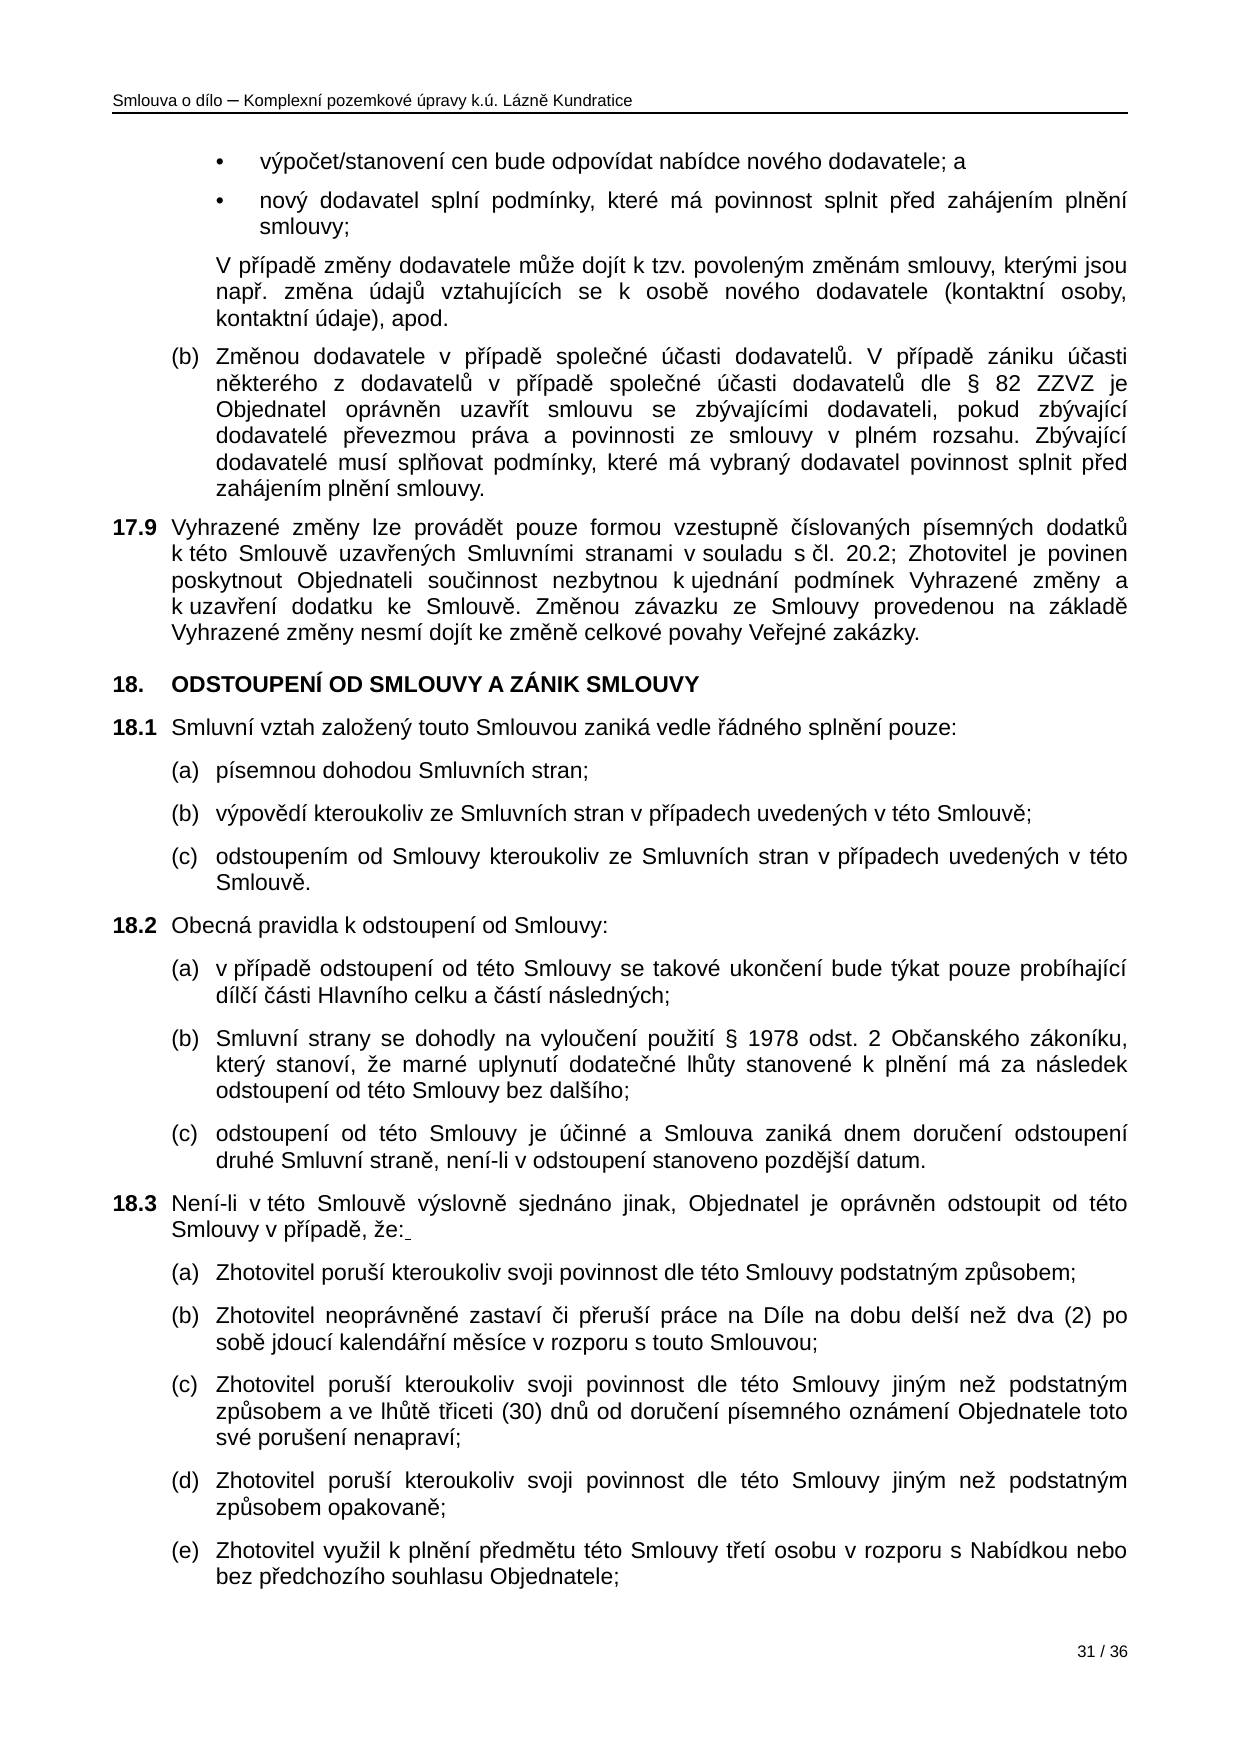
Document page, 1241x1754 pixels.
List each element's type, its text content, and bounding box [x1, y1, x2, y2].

text Smluvní vztah založený touto Smlouvou zaniká vedle řádného splnění pouze: [112, 714, 1128, 740]
text výpovědí kteroukoliv ze Smluvních stran v případech uvedených v této Smlouvě; [171, 800, 1128, 826]
text Není-li v této Smlouvě výslovně sjednáno jinak, Objednatel je oprávněn odstoupit od této Smlouvy v případě, že: [112, 1190, 1128, 1242]
text odstoupení od této Smlouvy je účinné a Smlouva zaniká dnem doručení odstoupení druhé Smluvní straně, není-li v odstoupení stanoveno pozdější datum. [171, 1120, 1128, 1173]
text odstoupením od Smlouvy kteroukoliv ze Smluvních stran v případech uvedených v této Smlouvě. [171, 843, 1128, 896]
text Zhotovitel poruší kteroukoliv svoji povinnost dle této Smlouvy jiným než podstatným způsobem a ve lhůtě třiceti (30) dnů od doručení písemného oznámení Objednatele toto své porušení nenapraví; [171, 1371, 1128, 1451]
text • nový dodavatel splní podmínky, které má povinnost splnit před zahájením plnění smlouvy; [216, 187, 1128, 239]
text Vyhrazené změny lze provádět pouze formou vzestupně číslovaných písemných dodatků k této Smlouvě uzavřených Smluvními stranami v souladu s čl. 20.2; Zhotovitel je povinen poskytnout Objednateli součinnost nezbytnou k ujednání podmínek Vyhrazené změny a k uzavření dodatku ke Smlouvě. Změnou závazku ze Smlouvy provedenou na základě Vyhrazené změny nesmí dojít ke změně celkové povahy Veřejné zakázky. [112, 514, 1128, 646]
list Zhotovitel neoprávněné zastaví či přeruší práce na Díle na dobu delší než dva (2) po sobě jdoucí kalendářní měsíce v rozporu s touto Smlouvou; [171, 1302, 1128, 1355]
text Zhotovitel poruší kteroukoliv svoji povinnost dle této Smlouvy jiným než podstatným způsobem opakovaně; [171, 1467, 1128, 1520]
text • výpočet/stanovení cen bude odpovídat nabídce nového dodavatele; a [216, 148, 1128, 174]
text Zhotovitel využil k plnění předmětu této Smlouvy třetí osobu v rozporu s Nabídkou nebo bez předchozího souhlasu Objednatele; [171, 1537, 1128, 1589]
text ODSTOUPENÍ OD SMLOUVY a zánik smlouvy [112, 671, 1128, 697]
list Změnou dodavatele v případě společné účasti dodavatelů. V případě zániku účasti některého z dodavatelů v případě společné účasti dodavatelů dle § 82 ZZVZ je Objednatel oprávněn uzavřít smlouvu se zbývajícími dodavateli, pokud zbývající dodavatelé převezmou práva a povinnosti ze smlouvy v plném rozsahu. Zbývající dodavatelé musí splňovat podmínky, které má vybraný dodavatel povinnost splnit před zahájením plnění smlouvy. [171, 343, 1128, 501]
text V případě změny dodavatele může dojít k tzv. povoleným změnám smlouvy, kterými jsou např. změna údajů vztahujících se k osobě nového dodavatele (kontaktní osoby, kontaktní údaje), apod. [216, 252, 1128, 331]
text Smluvní strany se dohodly na vyloučení použití § 1978 odst. 2 Občanského zákoníku, který stanoví, že marné uplynutí dodatečné lhůty stanovené k plnění má za následek odstoupení od této Smlouvy bez dalšího; [171, 1024, 1128, 1104]
list písemnou dohodou Smluvních stran; [171, 757, 1128, 783]
list v případě odstoupení od této Smlouvy se takové ukončení bude týkat pouze probíhající dílčí části Hlavního celku a částí následných; [171, 955, 1128, 1008]
text Obecná pravidla k odstoupení od Smlouvy: [112, 912, 1128, 938]
list Zhotovitel poruší kteroukoliv svoji povinnost dle této Smlouvy podstatným způsobem; [171, 1259, 1128, 1285]
